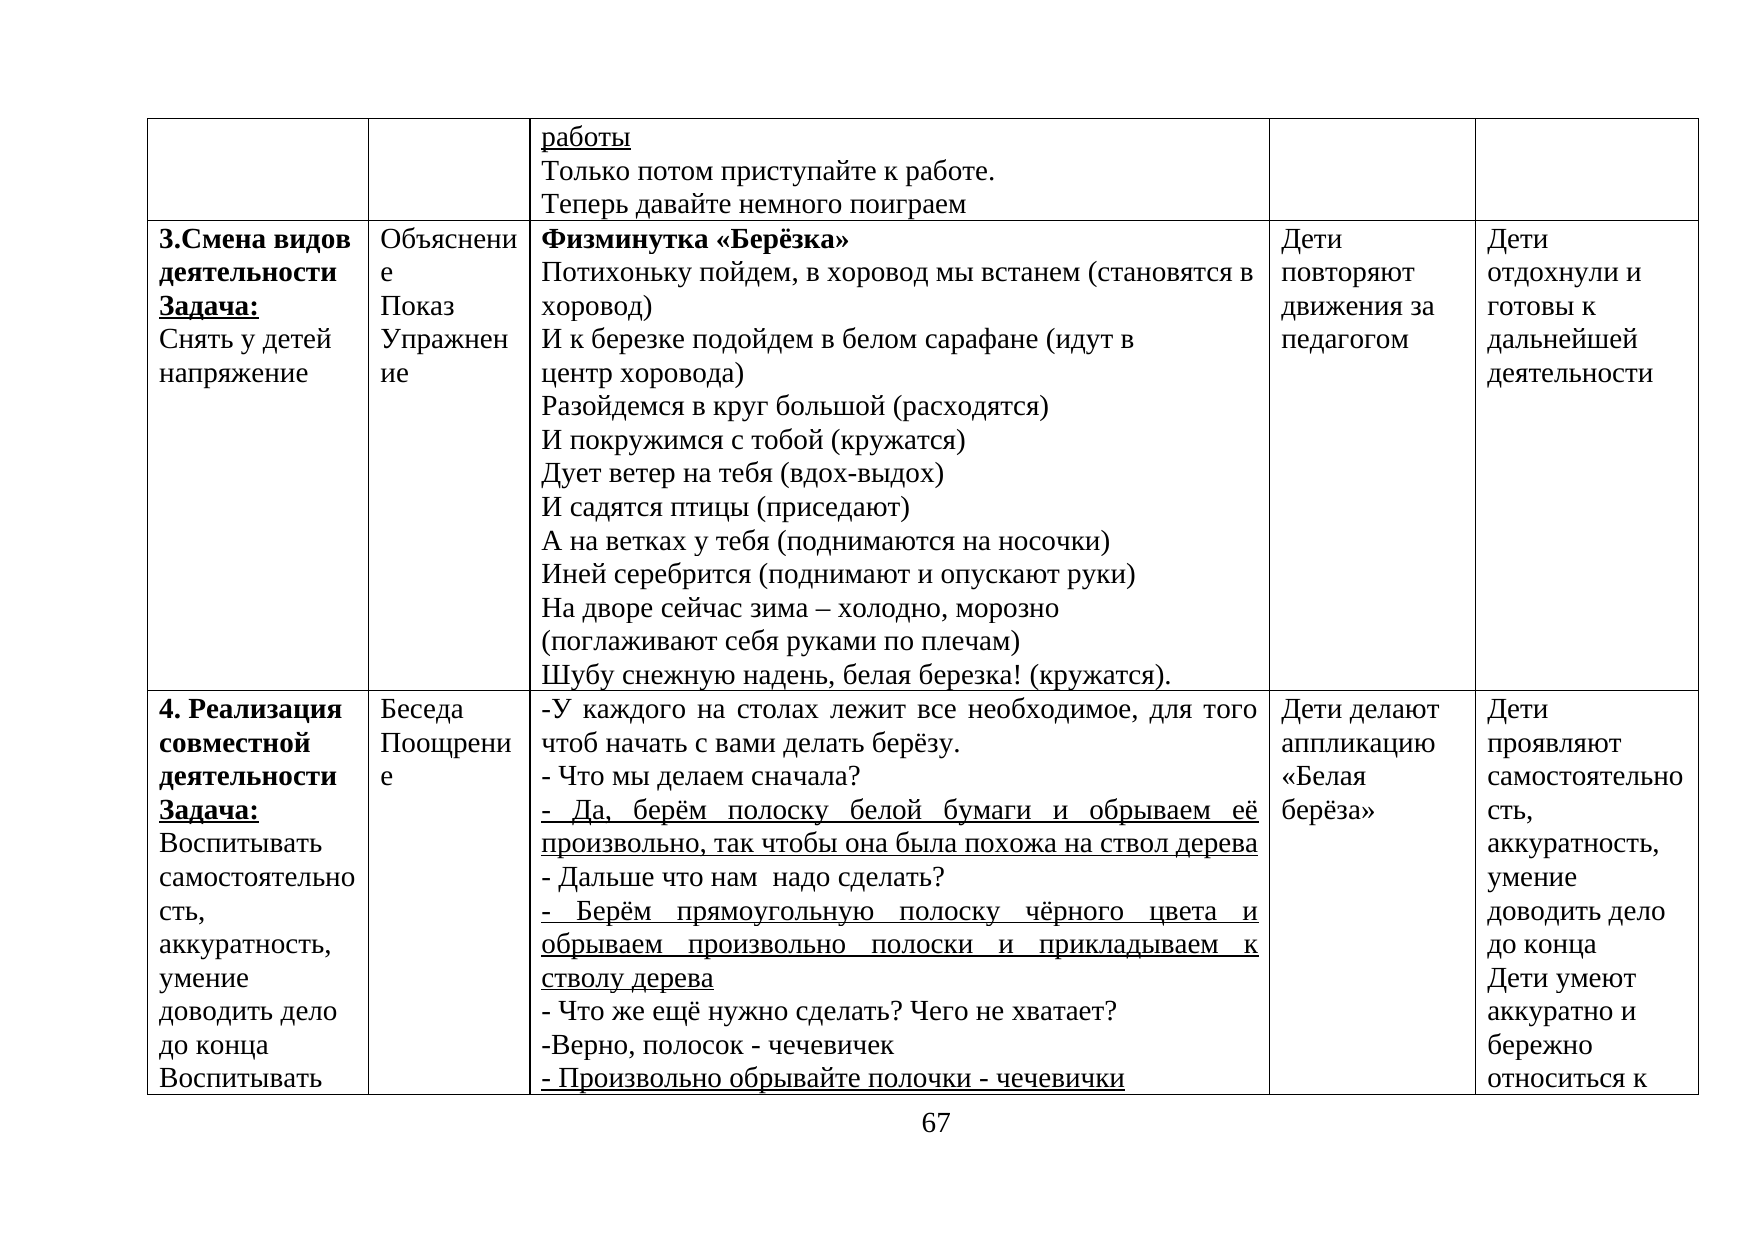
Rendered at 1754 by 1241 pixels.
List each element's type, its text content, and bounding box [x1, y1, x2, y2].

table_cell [369, 119, 529, 220]
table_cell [1476, 691, 1698, 1094]
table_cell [148, 119, 368, 220]
table_cell Беседа Поощрение [369, 691, 529, 1094]
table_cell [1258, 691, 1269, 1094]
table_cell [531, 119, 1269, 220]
table_cell Объяснение Показ Упражнение [369, 221, 529, 690]
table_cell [1476, 119, 1698, 220]
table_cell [148, 691, 368, 1094]
table_cell 3.Смена видов деятельности Задача: Снять у детей напряжение [148, 221, 368, 690]
table_cell Физминутка «Берёзка» Потихоньку пойдем, в хоровод мы встанем (становятся в хоровод) И к березке подойдем в белом сарафане (идут в центр хоровода) Разойдемся в круг большой (расходятся) И покружимся с тобой (кружатся) Дует ветер на тебя (вдох-выдох) И садятся птицы (приседают) А на ветках у тебя (поднимаются на носочки) Иней серебрится (поднимают и опускают руки) На дворе сейчас зима – холодно, морозно (поглаживают себя руками по плечам) Шубу снежную надень, белая березка! (кружатся). [531, 221, 1269, 690]
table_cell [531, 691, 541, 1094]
table_cell Дети отдохнули и готовы к дальнейшей деятельности [1476, 221, 1698, 690]
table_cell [1270, 119, 1475, 220]
table_cell Дети повторяют движения за педагогом [1270, 221, 1475, 690]
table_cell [1270, 691, 1475, 1094]
